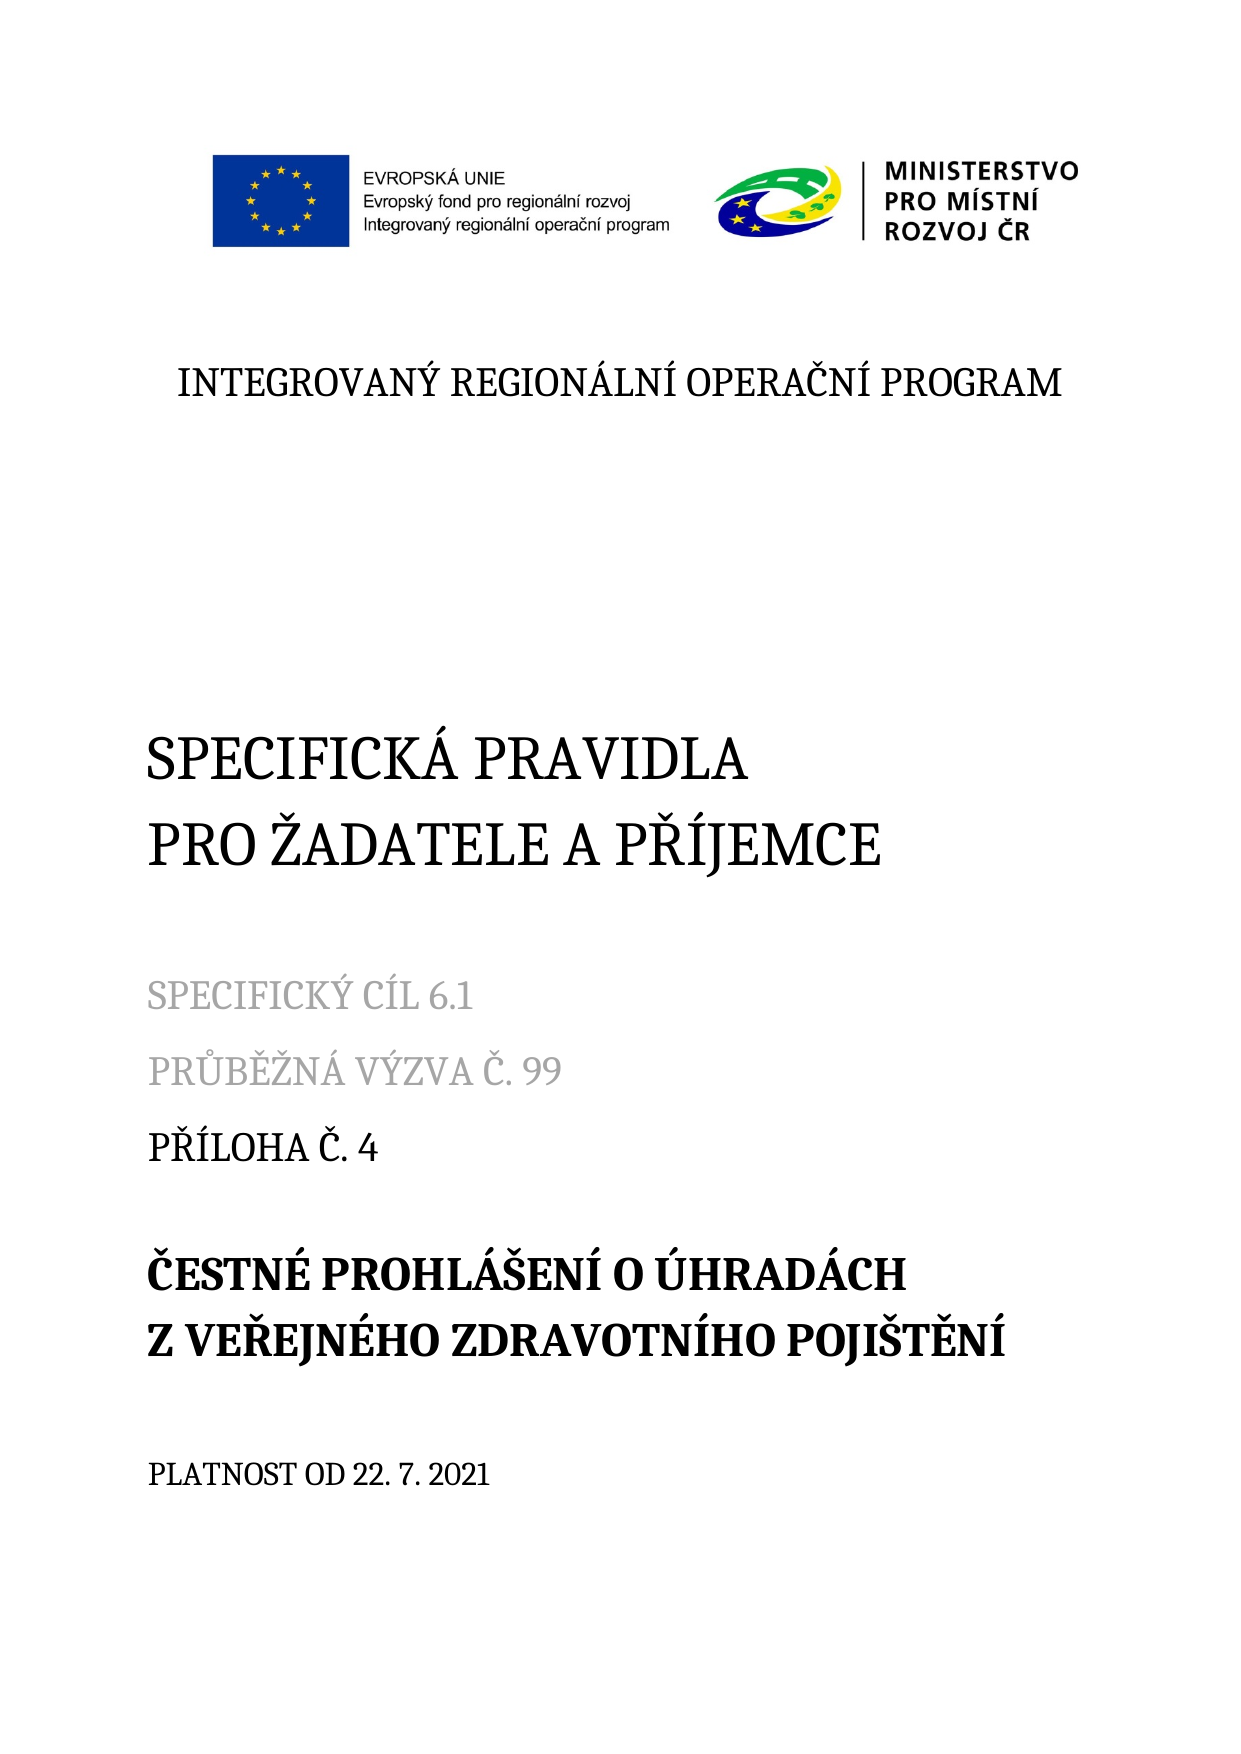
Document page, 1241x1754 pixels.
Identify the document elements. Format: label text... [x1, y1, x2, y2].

text pLATNOST OD 22. 7. 2021 [148, 1455, 1093, 1493]
text PŘÍLOHA Č. 4 [148, 1123, 1093, 1171]
text čestné prohlášení o úhradách z veřejného zdravotního pojištění [148, 1247, 1093, 1368]
text PRO ŽADATELE A PŘÍJEMCE [148, 809, 1093, 881]
text INTEGROVANÝ REGIONÁLNÍ OPERAČNÍ PROGRAM [148, 359, 1093, 407]
text SPECIFICKÝ CÍL 6.1 [148, 972, 1093, 1019]
text průběžná výzva č. 99 [148, 1047, 1093, 1095]
text Specifická PRAVIDLA [148, 723, 1093, 795]
picture [182, 123, 1108, 277]
